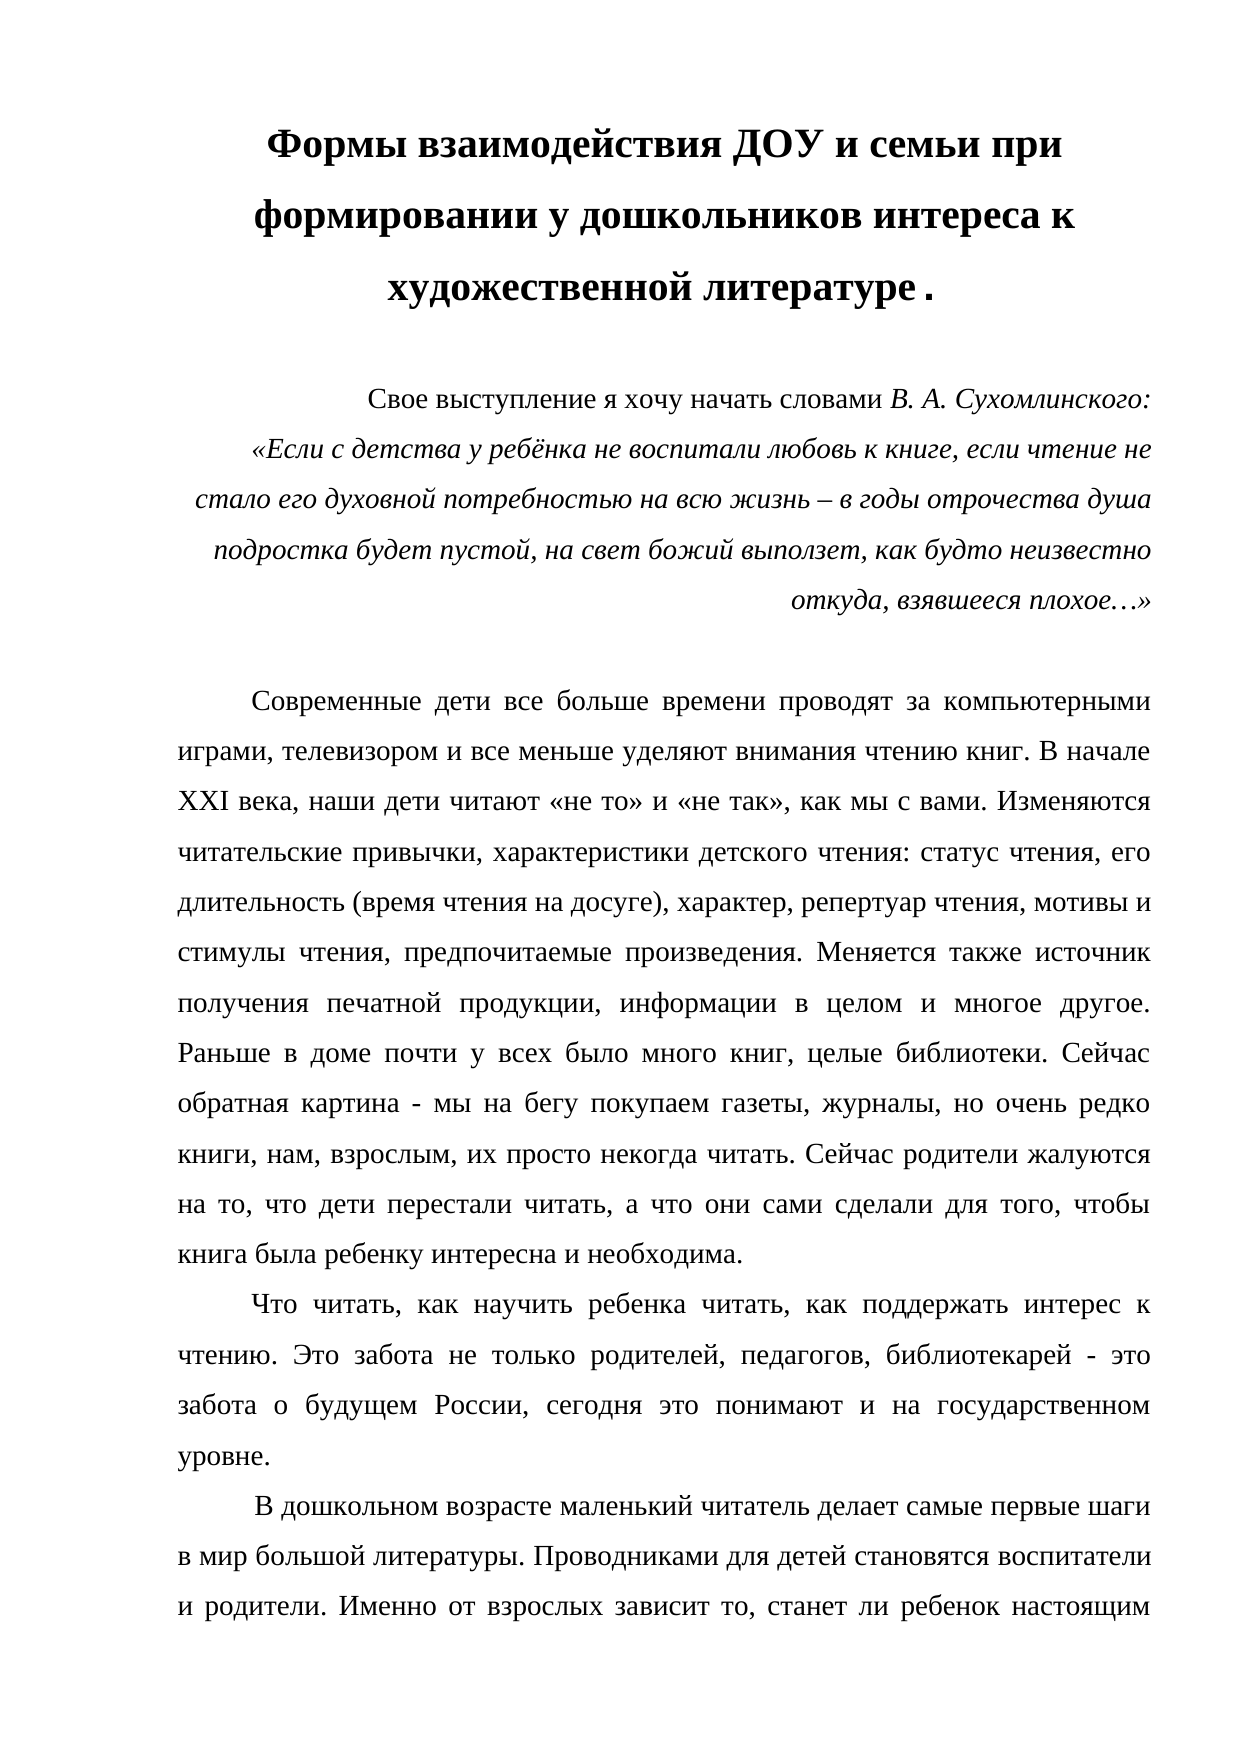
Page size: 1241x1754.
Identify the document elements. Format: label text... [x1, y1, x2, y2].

text Формы взаимодействия ДОУ и семьи при формировании у дошкольников интереса к художественной литературе. [177, 118, 1152, 313]
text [177, 1488, 1152, 1622]
text Что читать, как научить ребенка читать, как поддержать интерес к чтению. Это забота не только родителей, педагогов, библиотекарей - это забота о будущем России, сегодня это понимают и на государственном уровне. [177, 1287, 1152, 1471]
text Современные дети все больше времени проводят за компьютерными играми, телевизором и все меньше уделяют внимания чтению книг. В начале ХХI века, наши дети читают «не то» и «не так», как мы с вами. Изменяются читательские привычки, характеристики детского чтения: статус чтения, его длительность (время чтения на досуге), характер, репертуар чтения, мотивы и стимулы чтения, предпочитаемые произведения. Меняется также источник получения печатной продукции, информации в целом и многое другое. Раньше в доме почти у всех было много книг, целые библиотеки. Сейчас обратная картина - мы на бегу покупаем газеты, журналы, но очень редко книги, нам, взрослым, их просто некогда читать. Сейчас родители жалуются на то, что дети перестали читать, а что они сами сделали для того, чтобы книга была ребенку интересна и необходима. [177, 683, 1152, 1270]
text Свое выступление я хочу начать словами В. А. Сухомлинского: [177, 381, 1152, 414]
text «Если с детства у ребёнка не воспитали любовь к книге, если чтение не стало его духовной потребностью на всю жизнь – в годы отрочества душа подростка будет пустой, на свет божий выползет, как будто неизвестно откуда, взявшееся плохое…» [177, 431, 1152, 616]
